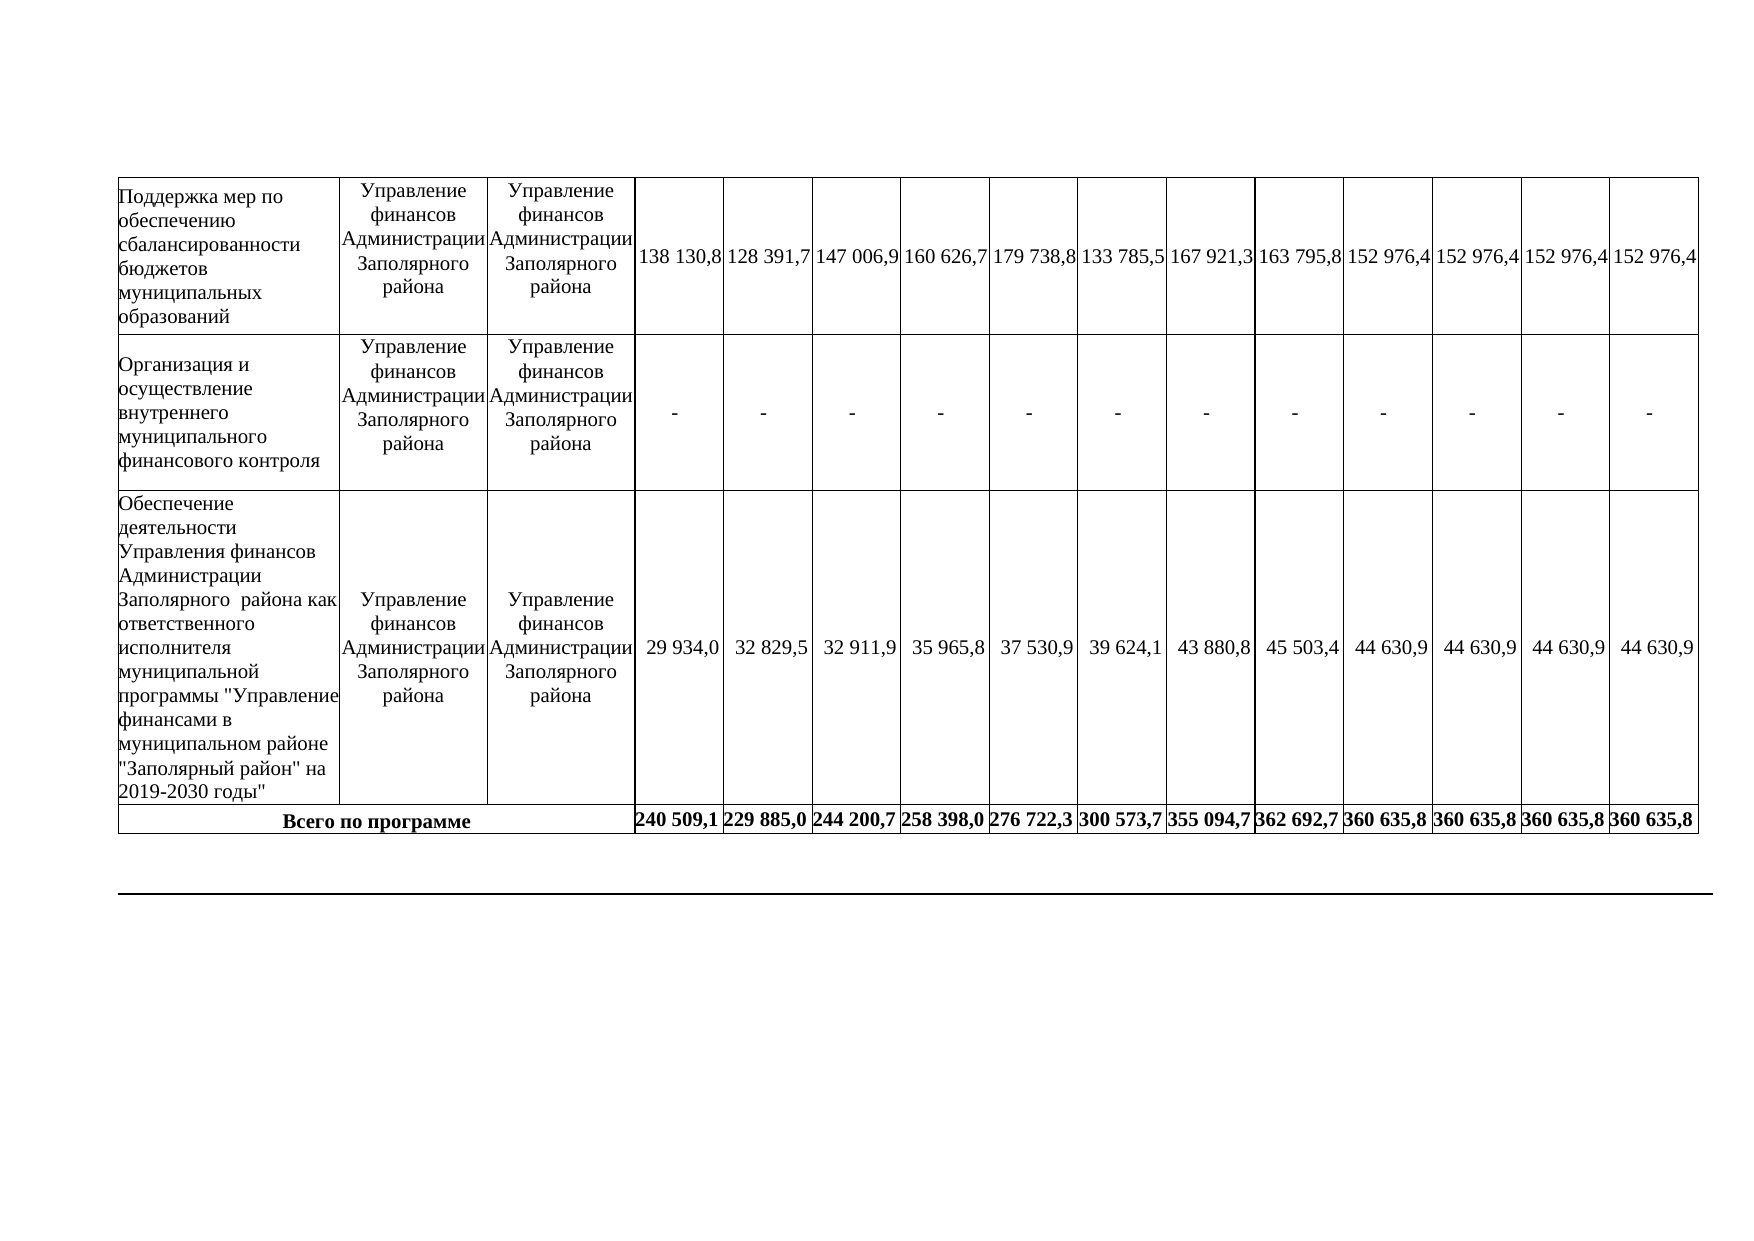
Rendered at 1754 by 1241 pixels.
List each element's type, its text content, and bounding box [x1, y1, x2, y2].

table_cell 44 630,9 [1610, 491, 1698, 803]
table_cell 229 885,0 [724, 805, 812, 833]
table_cell 43 880,8 [1167, 491, 1254, 803]
table_cell 360 635,8 [1522, 805, 1609, 833]
table_cell - [1078, 335, 1166, 490]
table_cell 133 785,5 [1078, 178, 1166, 333]
table_cell 244 200,7 [813, 805, 900, 833]
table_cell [488, 178, 634, 333]
table_cell Организация и осуществление внутреннего муниципального финансового контроля [119, 335, 339, 490]
table_cell 44 630,9 [1522, 491, 1609, 803]
table_cell - [636, 335, 723, 490]
table_cell 240 509,1 [636, 805, 723, 833]
table_cell Обеспечение деятельности Управления финансов Администрации Заполярного района как ответственного исполнителя муниципальной программы "Управление финансами в муниципальном районе "Заполярный район" на 2019-2030 годы" [119, 491, 339, 803]
table_cell 152 976,4 [1610, 178, 1698, 333]
table_cell - [813, 335, 900, 490]
table_cell 258 398,0 [901, 805, 989, 833]
table_cell 152 976,4 [1433, 178, 1521, 333]
table_cell 355 094,7 [1167, 805, 1254, 833]
table_cell 45 503,4 [1256, 491, 1343, 803]
table_cell 360 635,8 [1433, 805, 1521, 833]
table_cell - [1610, 335, 1698, 490]
table_cell 35 965,8 [901, 491, 989, 803]
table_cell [340, 178, 487, 333]
table_cell Управление финансов Администрации Заполярного района [340, 491, 487, 803]
table_cell - [1522, 335, 1609, 490]
table_cell Управление финансов Администрации Заполярного района [340, 335, 487, 490]
table_cell 160 626,7 [901, 178, 989, 333]
table_cell 360 635,8 [1610, 805, 1698, 833]
table_cell 29 934,0 [636, 491, 723, 803]
table_cell - [1256, 335, 1343, 490]
table_cell Управление финансов Администрации Заполярного района [488, 335, 634, 490]
table_cell 360 635,8 [1344, 805, 1432, 833]
table_cell 152 976,4 [1522, 178, 1609, 333]
table_cell 147 006,9 [813, 178, 900, 333]
table_cell 276 722,3 [990, 805, 1077, 833]
table_cell 39 624,1 [1078, 491, 1166, 803]
table_cell 362 692,7 [1256, 805, 1343, 833]
table_cell 128 391,7 [724, 178, 812, 333]
table_cell - [1433, 335, 1521, 490]
table_cell - [724, 335, 812, 490]
table_cell - [1344, 335, 1432, 490]
table_cell 37 530,9 [990, 491, 1077, 803]
table_cell - [1167, 335, 1254, 490]
table_cell 138 130,8 [636, 178, 723, 333]
table_cell 32 829,5 [724, 491, 812, 803]
table_cell 179 738,8 [990, 178, 1077, 333]
table_cell 44 630,9 [1344, 491, 1432, 803]
table_cell - [901, 335, 989, 490]
table_cell 152 976,4 [1344, 178, 1432, 333]
table_cell 163 795,8 [1256, 178, 1343, 333]
table_cell 300 573,7 [1078, 805, 1166, 833]
table_cell 32 911,9 [813, 491, 900, 803]
table_cell 167 921,3 [1167, 178, 1254, 333]
table_cell Поддержка мер по обеспечению сбалансированности бюджетов муниципальных образований [119, 178, 339, 333]
table_cell - [990, 335, 1077, 490]
table_cell 44 630,9 [1433, 491, 1521, 803]
table_cell Управление финансов Администрации Заполярного района [488, 491, 634, 803]
table_cell Всего по программе [119, 805, 634, 833]
